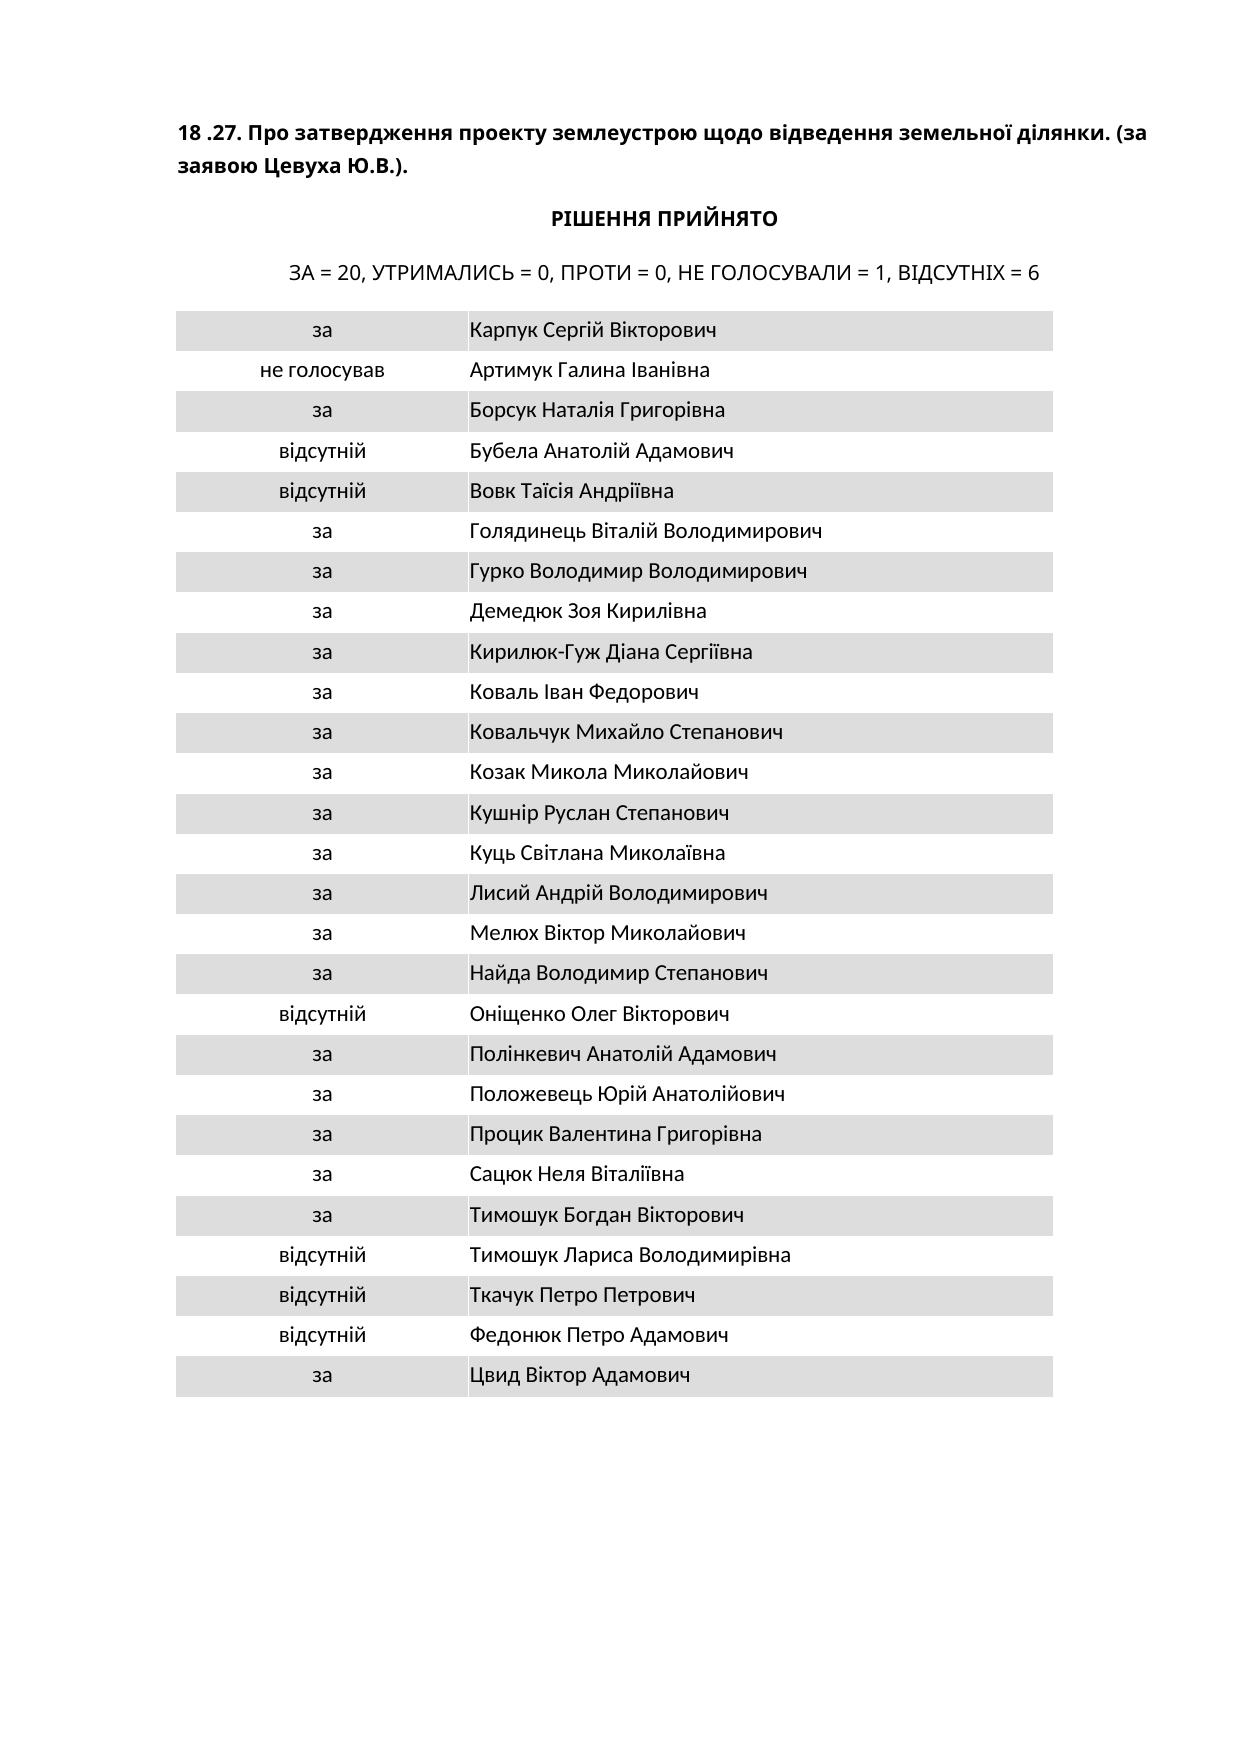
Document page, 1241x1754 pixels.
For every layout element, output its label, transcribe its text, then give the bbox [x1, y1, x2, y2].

table_cell відсутній [176, 432, 468, 472]
table_cell за [176, 593, 468, 633]
table_cell Процик Валентина Григорівна [469, 1115, 1053, 1155]
table_cell Демедюк Зоя Кирилівна [469, 593, 1053, 633]
table_header за [176, 311, 468, 351]
table_cell Ковальчук Михайло Степанович [469, 713, 1053, 753]
text ЗА = 20, УТРИМАЛИСЬ = 0, ПРОТИ = 0, НЕ ГОЛОСУВАЛИ = 1, ВІДСУТНІХ = 6 [177, 258, 1152, 286]
table_cell Найда Володимир Степанович [469, 954, 1053, 994]
table_cell за [176, 834, 468, 874]
table_cell Куць Світлана Миколаївна [469, 834, 1053, 874]
table_cell Вовк Таїсія Андріївна [469, 472, 1053, 512]
table_cell за [176, 673, 468, 713]
table_cell за [176, 512, 468, 552]
table_cell за [176, 954, 468, 994]
table_cell Голядинець Віталій Володимирович [469, 512, 1053, 552]
table_cell Тимошук Богдан Вікторович [469, 1196, 1053, 1236]
table_cell за [176, 1356, 468, 1397]
table_cell за [176, 1115, 468, 1155]
table_cell Бубела Анатолій Адамович [469, 432, 1053, 472]
table_cell Сацюк Неля Віталіївна [469, 1155, 1053, 1196]
table_cell Тимошук Лариса Володимирівна [469, 1236, 1053, 1276]
table_cell відсутній [176, 1276, 468, 1316]
table_cell за [176, 1075, 468, 1115]
table_cell за [176, 753, 468, 793]
table_cell Козак Микола Миколайович [469, 753, 1053, 793]
table_cell Цвид Віктор Адамович [469, 1356, 1053, 1397]
table_cell за [176, 391, 468, 432]
text 18 .27. Про затвердження проекту землеустрою щодо відведення земельної ділянки. (за заявою Цевуха Ю.В.). [177, 118, 1152, 179]
table_cell Артимук Галина Іванівна [469, 351, 1053, 391]
table_cell за [176, 713, 468, 753]
table_cell за [176, 552, 468, 592]
table_cell відсутній [176, 1316, 468, 1356]
table_cell Оніщенко Олег Вікторович [469, 995, 1053, 1035]
table_cell за [176, 633, 468, 673]
table_cell Полінкевич Анатолій Адамович [469, 1035, 1053, 1075]
table_cell відсутній [176, 1236, 468, 1276]
table_cell Кирилюк-Гуж Діана Сергіївна [469, 633, 1053, 673]
table_cell Гурко Володимир Володимирович [469, 552, 1053, 592]
table_cell Кушнір Руслан Степанович [469, 794, 1053, 834]
table_cell за [176, 794, 468, 834]
table_cell Федонюк Петро Адамович [469, 1316, 1053, 1356]
table_cell відсутній [176, 995, 468, 1035]
table_header Карпук Сергій Вікторович [469, 311, 1053, 351]
table_cell Коваль Іван Федорович [469, 673, 1053, 713]
table_cell за [176, 1155, 468, 1196]
table_cell за [176, 1196, 468, 1236]
table_cell Лисий Андрій Володимирович [469, 874, 1053, 914]
table_cell за [176, 914, 468, 954]
table_cell Положевець Юрій Анатолійович [469, 1075, 1053, 1115]
table_cell відсутній [176, 472, 468, 512]
table_cell Ткачук Петро Петрович [469, 1276, 1053, 1316]
table_cell за [176, 1035, 468, 1075]
table_cell не голосував [176, 351, 468, 391]
table_cell Борсук Наталія Григорівна [469, 391, 1053, 432]
text РІШЕННЯ ПРИЙНЯТО [177, 204, 1152, 233]
table_cell Мелюх Віктор Миколайович [469, 914, 1053, 954]
table_cell за [176, 874, 468, 914]
